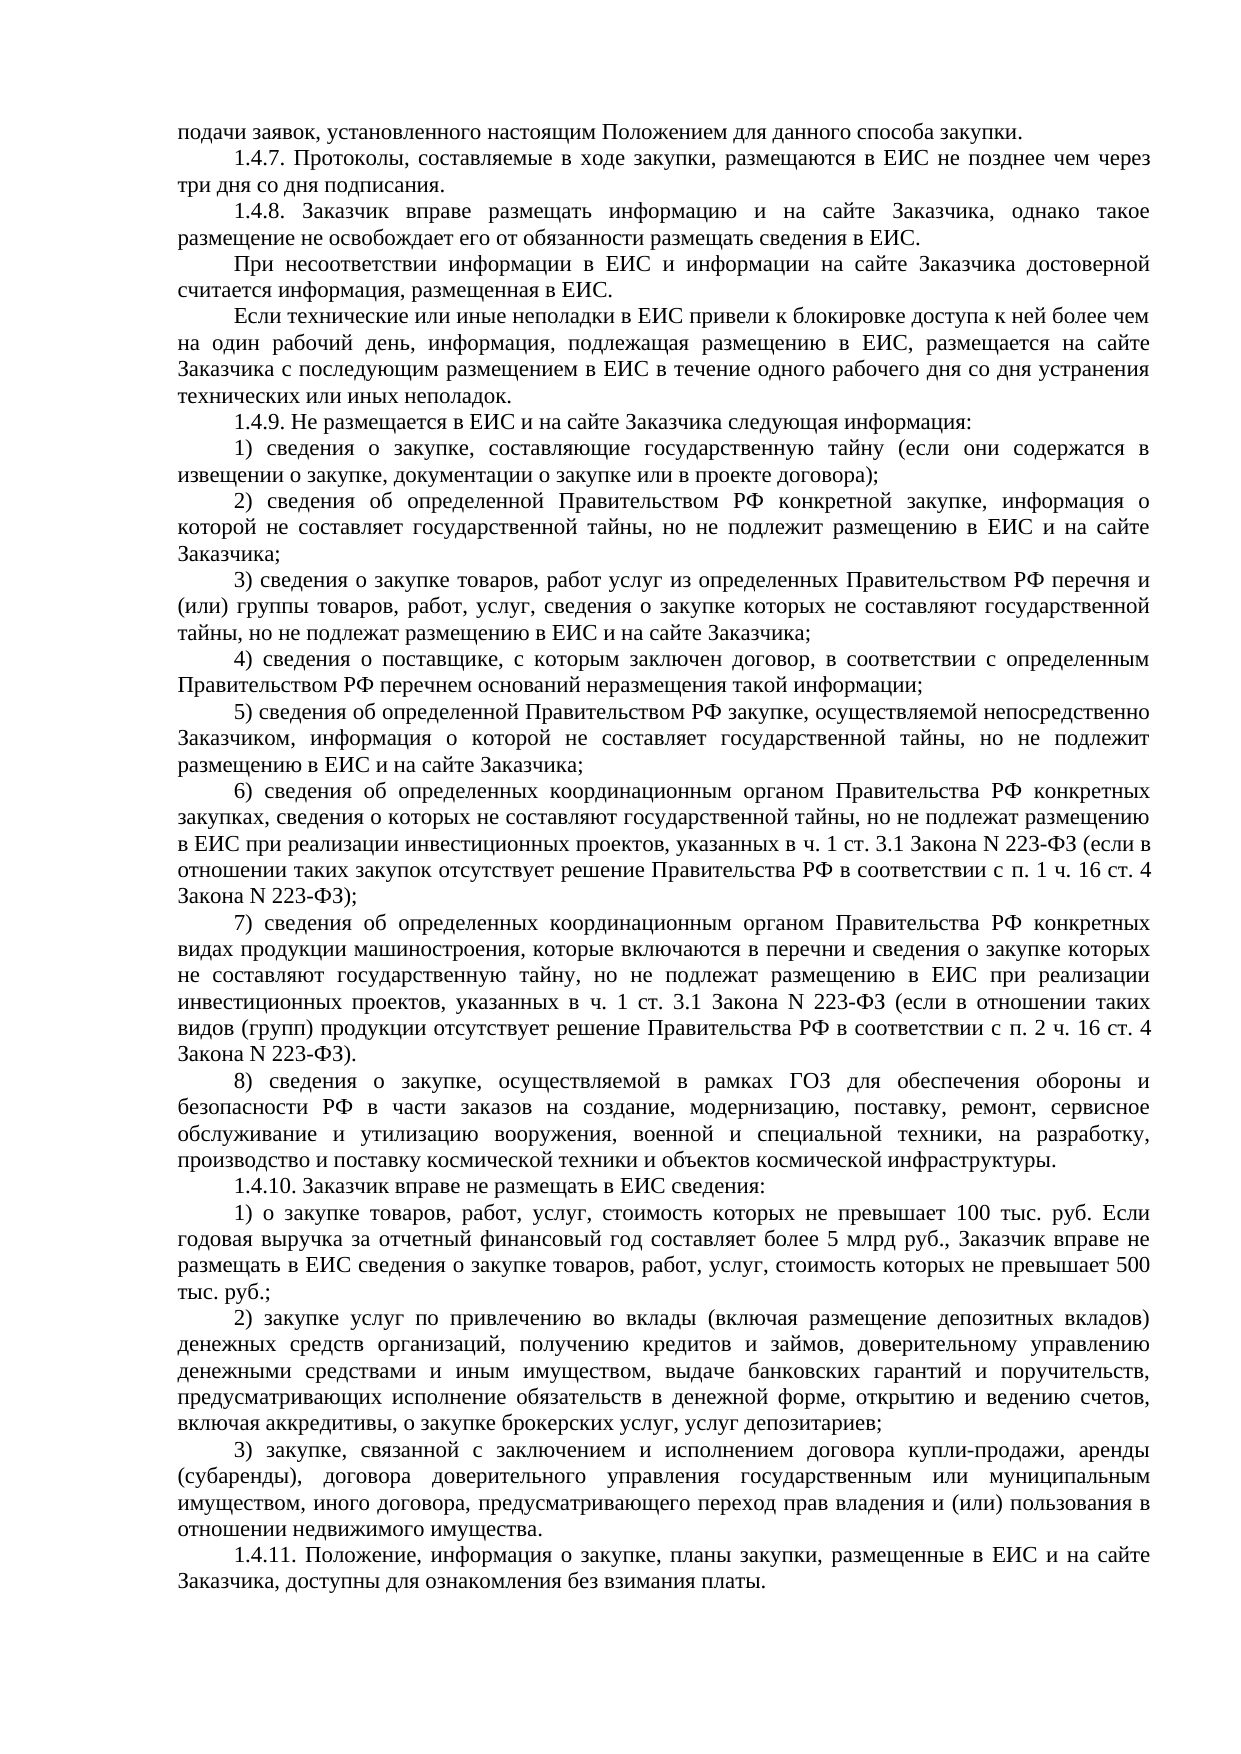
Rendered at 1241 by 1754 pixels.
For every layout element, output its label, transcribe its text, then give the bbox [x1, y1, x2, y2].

text 1.4.9. Не размещается в ЕИС и на сайте Заказчика следующая информация: [177, 408, 1152, 434]
text 4) сведения о поставщике, с которым заключен договор, в соответствии с определенным Правительством РФ перечнем оснований неразмещения такой информации; [177, 645, 1152, 698]
text Если технические или иные неполадки в ЕИС привели к блокировке доступа к ней более чем на один рабочий день, информация, подлежащая размещению в ЕИС, размещается на сайте Заказчика с последующим размещением в ЕИС в течение одного рабочего дня со дня устранения технических или иных неполадок. [177, 303, 1152, 408]
text 1) сведения о закупке, составляющие государственную тайну (если они содержатся в извещении о закупке, документации о закупке или в проекте договора); [177, 434, 1152, 487]
text 6) сведения об определенных координационным органом Правительства РФ конкретных закупках, сведения о которых не составляют государственной тайны, но не подлежат размещению в ЕИС при реализации инвестиционных проектов, указанных в ч. 1 ст. 3.1 Закона N 223-ФЗ (если в отношении таких закупок отсутствует решение Правительства РФ в соответствии с п. 1 ч. 16 ст. 4 Закона N 223-ФЗ); [177, 777, 1152, 909]
text 7) сведения об определенных координационным органом Правительства РФ конкретных видах продукции машиностроения, которые включаются в перечни и сведения о закупке которых не составляют государственную тайну, но не подлежат размещению в ЕИС при реализации инвестиционных проектов, указанных в ч. 1 ст. 3.1 Закона N 223-ФЗ (если в отношении таких видов (групп) продукции отсутствует решение Правительства РФ в соответствии с п. 2 ч. 16 ст. 4 Закона N 223-ФЗ). [177, 909, 1152, 1067]
text 5) сведения об определенной Правительством РФ закупке, осуществляемой непосредственно Заказчиком, информация о которой не составляет государственной тайны, но не подлежит размещению в ЕИС и на сайте Заказчика; [177, 698, 1152, 777]
text 1) о закупке товаров, работ, услуг, стоимость которых не превышает 100 тыс. руб. Если годовая выручка за отчетный финансовый год составляет более 5 млрд руб., Заказчик вправе не размещать в ЕИС сведения о закупке товаров, работ, услуг, стоимость которых не превышает 500 тыс. руб.; [177, 1199, 1152, 1304]
text 3) закупке, связанной с заключением и исполнением договора купли-продажи, аренды (субаренды), договора доверительного управления государственным или муниципальным имуществом, иного договора, предусматривающего переход прав владения и (или) пользования в отношении недвижимого имущества. [177, 1436, 1152, 1541]
text 2) закупке услуг по привлечению во вклады (включая размещение депозитных вкладов) денежных средств организаций, получению кредитов и займов, доверительному управлению денежными средствами и иным имуществом, выдаче банковских гарантий и поручительств, предусматривающих исполнение обязательств в денежной форме, открытию и ведению счетов, включая аккредитивы, о закупке брокерских услуг, услуг депозитариев; [177, 1304, 1152, 1436]
text При несоответствии информации в ЕИС и информации на сайте Заказчика достоверной считается информация, размещенная в ЕИС. [177, 250, 1152, 303]
text 2) сведения об определенной Правительством РФ конкретной закупке, информация о которой не составляет государственной тайны, но не подлежит размещению в ЕИС и на сайте Заказчика; [177, 487, 1152, 566]
text 1.4.8. Заказчик вправе размещать информацию и на сайте Заказчика, однако такое размещение не освобождает его от обязанности размещать сведения в ЕИС. [177, 197, 1152, 250]
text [177, 118, 1152, 144]
text 1.4.7. Протоколы, составляемые в ходе закупки, размещаются в ЕИС не позднее чем через три дня со дня подписания. [177, 144, 1152, 197]
text 1.4.10. Заказчик вправе не размещать в ЕИС сведения: [177, 1172, 1152, 1199]
text 3) сведения о закупке товаров, работ услуг из определенных Правительством РФ перечня и (или) группы товаров, работ, услуг, сведения о закупке которых не составляют государственной тайны, но не подлежат размещению в ЕИС и на сайте Заказчика; [177, 566, 1152, 645]
text 8) сведения о закупке, осуществляемой в рамках ГОЗ для обеспечения обороны и безопасности РФ в части заказов на создание, модернизацию, поставку, ремонт, сервисное обслуживание и утилизацию вооружения, военной и специальной техники, на разработку, производство и поставку космической техники и объектов космической инфраструктуры. [177, 1067, 1152, 1172]
text 1.4.11. Положение, информация о закупке, планы закупки, размещенные в ЕИС и на сайте Заказчика, доступны для ознакомления без взимания платы. [177, 1541, 1152, 1594]
